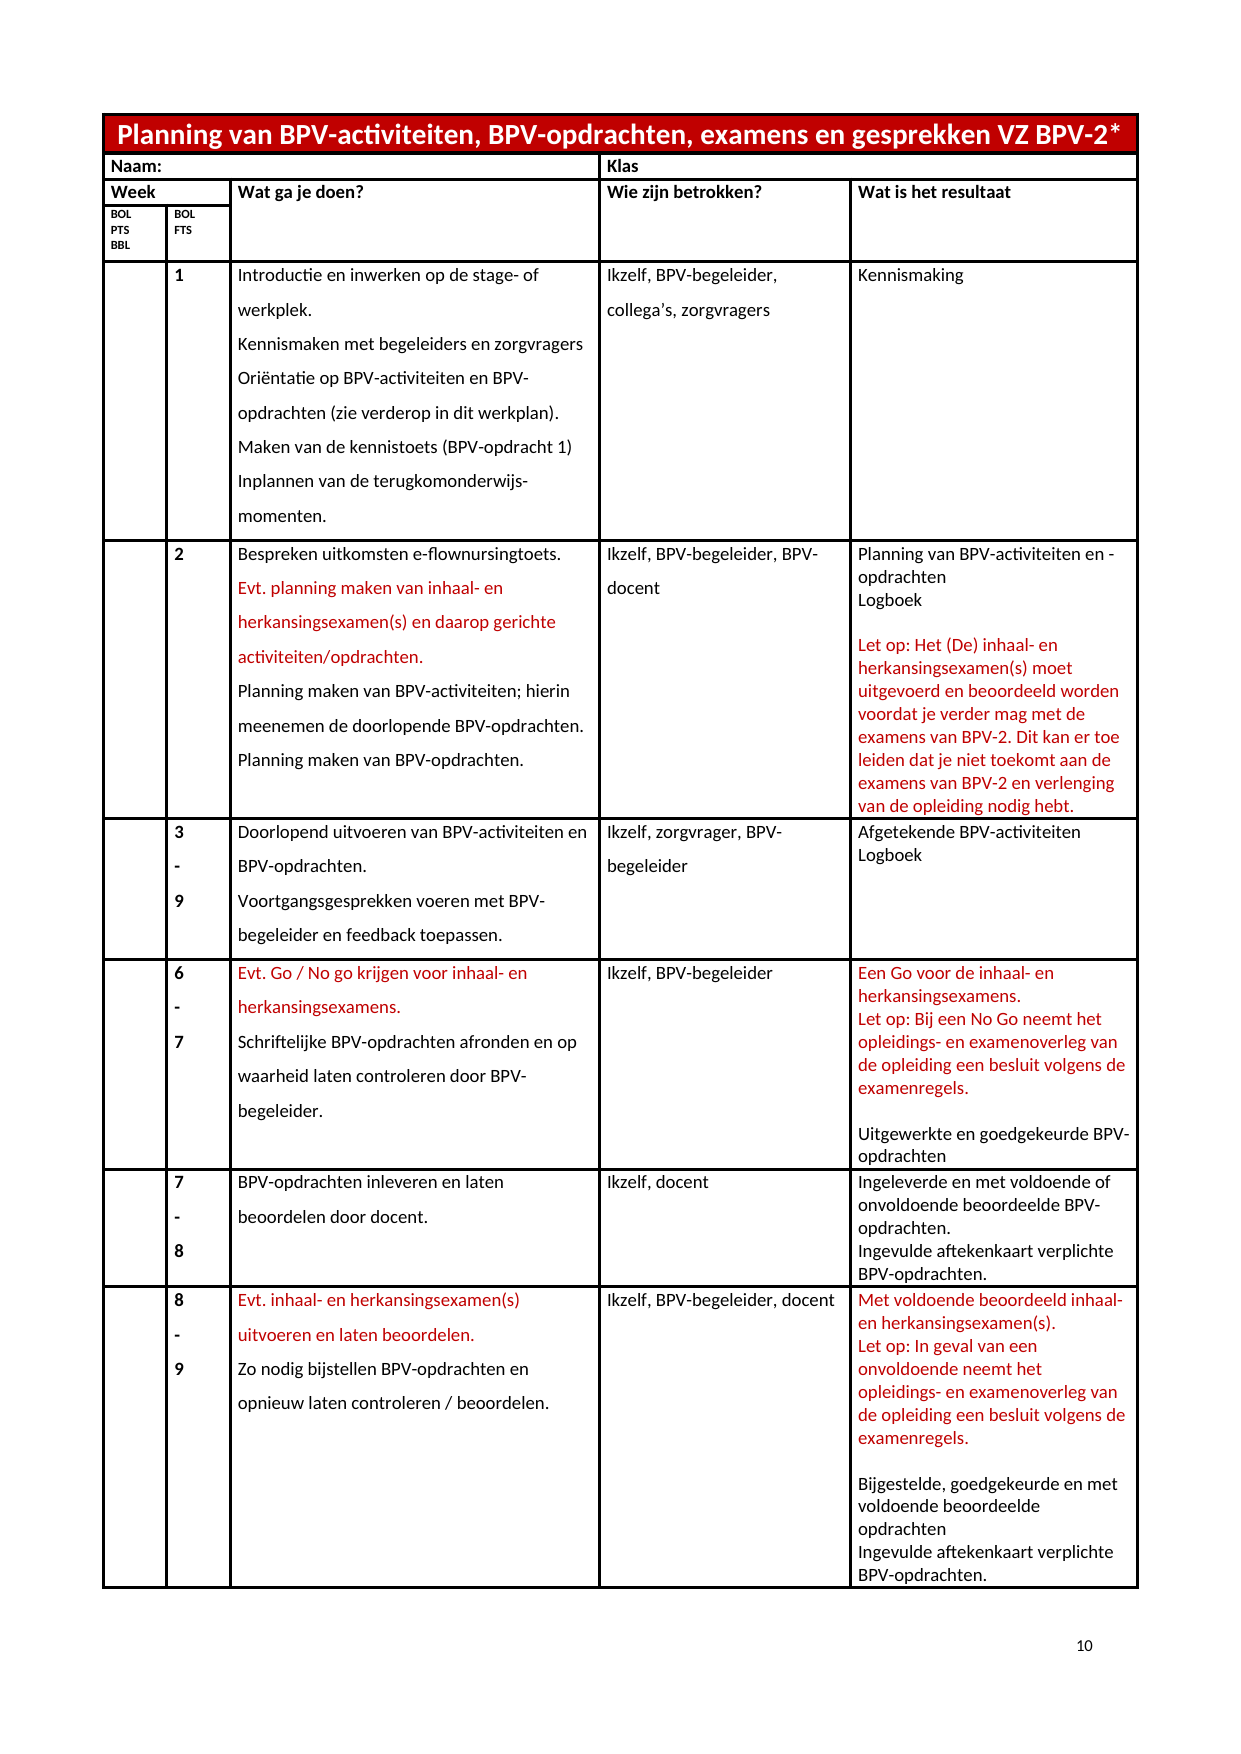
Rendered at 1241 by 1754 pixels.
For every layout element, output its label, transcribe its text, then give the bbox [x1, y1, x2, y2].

table_cell [105, 1288, 165, 1586]
table_cell BPV-opdrachten inleveren en laten beoordelen door docent. [232, 1171, 598, 1285]
table_cell Met voldoende beoordeeld inhaal- en herkansingsexamen(s). Let op: In geval van een onvoldoende neemt het opleidings- en examenoverleg van de opleiding een besluit volgens de examenregels. Bijgestelde, goedgekeurde en met voldoende beoordeelde opdrachten Ingevulde aftekenkaart verplichte BPV-opdrachten. [852, 1288, 1136, 1586]
table_cell Naam: [105, 155, 598, 177]
table_cell Week [105, 181, 229, 203]
table_cell Kennismaking [852, 263, 1136, 539]
table_cell Ikzelf, BPV-begeleider [601, 961, 849, 1167]
table_cell Introductie en inwerken op de stage- of werkplek. Kennismaken met begeleiders en zorgvragers Oriëntatie op BPV-activiteiten en BPV-opdrachten (zie verderop in dit werkplan). Maken van de kennistoets (BPV-opdracht 1) Inplannen van de terugkomonderwijs-momenten. [232, 263, 598, 539]
table_cell Wat ga je doen? [232, 181, 598, 260]
table_cell Evt. Go / No go krijgen voor inhaal- en herkansingsexamens. Schriftelijke BPV-opdrachten afronden en op waarheid laten controleren door BPV-begeleider. [232, 961, 598, 1167]
table_cell 2 [168, 542, 229, 817]
table_header Planning van BPV-activiteiten, BPV-opdrachten, examens en gesprekken VZ BPV-2* [105, 116, 1136, 151]
table_cell Ikzelf, docent [601, 1171, 849, 1285]
table_cell Bespreken uitkomsten e-flownursingtoets. Evt. planning maken van inhaal- en herkansingsexamen(s) en daarop gerichte activiteiten/opdrachten. Planning maken van BPV-activiteiten; hierin meenemen de doorlopende BPV-opdrachten. Planning maken van BPV-opdrachten. [232, 542, 598, 817]
table_cell Ikzelf, BPV-begeleider, docent [601, 1288, 849, 1586]
table_cell 7 - 8 [168, 1171, 229, 1285]
table_cell Doorlopend uitvoeren van BPV-activiteiten en BPV-opdrachten. Voortgangsgesprekken voeren met BPV-begeleider en feedback toepassen. [232, 820, 598, 958]
table_cell Wie zijn betrokken? [601, 181, 849, 260]
table_cell BOL PTS BBL [105, 207, 165, 260]
table_cell Planning van BPV-activiteiten en -opdrachten Logboek Let op: Het (De) inhaal- en herkansingsexamen(s) moet uitgevoerd en beoordeeld worden voordat je verder mag met de examens van BPV-2. Dit kan er toe leiden dat je niet toekomt aan de examens van BPV-2 en verlenging van de opleiding nodig hebt. [852, 542, 1136, 817]
table_cell Klas [601, 155, 1136, 177]
table_cell [105, 820, 165, 958]
table_cell Wat is het resultaat [852, 181, 1136, 260]
table_cell [105, 263, 165, 539]
table_cell 1 [168, 263, 229, 539]
table_cell Ikzelf, BPV-begeleider, collega’s, zorgvragers [601, 263, 849, 539]
table_cell Een Go voor de inhaal- en herkansingsexamens. Let op: Bij een No Go neemt het opleidings- en examenoverleg van de opleiding een besluit volgens de examenregels. Uitgewerkte en goedgekeurde BPV-opdrachten [852, 961, 1136, 1167]
table_cell BOL FTS [168, 207, 229, 260]
table_cell [105, 1171, 165, 1285]
table_cell 8 - 9 [168, 1288, 229, 1586]
table_cell Ikzelf, zorgvrager, BPV-begeleider [601, 820, 849, 958]
table_cell [105, 961, 165, 1167]
table_cell 3 - 9 [168, 820, 229, 958]
table_cell Ikzelf, BPV-begeleider, BPV-docent [601, 542, 849, 817]
table_cell Evt. inhaal- en herkansingsexamen(s) uitvoeren en laten beoordelen. Zo nodig bijstellen BPV-opdrachten en opnieuw laten controleren / beoordelen. [232, 1288, 598, 1586]
table_cell 6 - 7 [168, 961, 229, 1167]
table_cell Ingeleverde en met voldoende of onvoldoende beoordeelde BPV-opdrachten. Ingevulde aftekenkaart verplichte BPV-opdrachten. [852, 1171, 1136, 1285]
table_cell [105, 542, 165, 817]
table_cell Afgetekende BPV-activiteiten Logboek [852, 820, 1136, 958]
